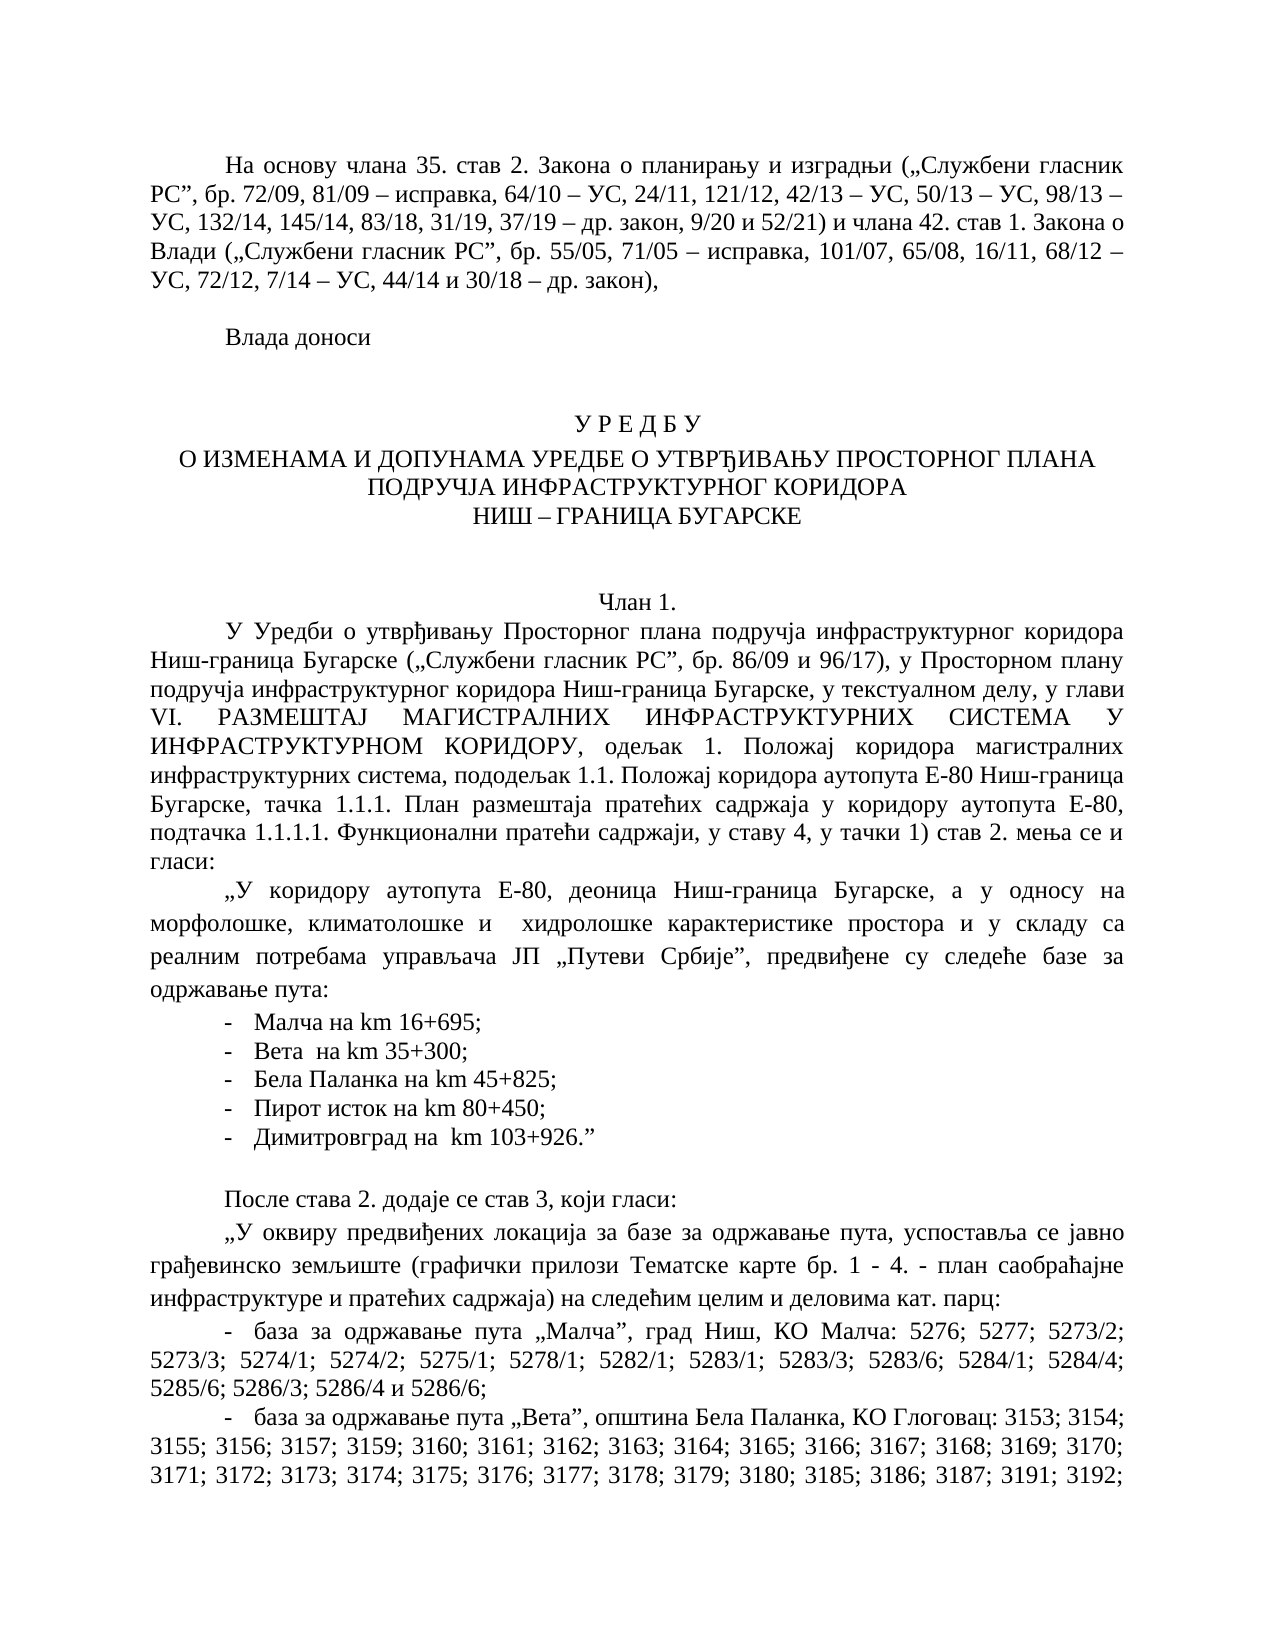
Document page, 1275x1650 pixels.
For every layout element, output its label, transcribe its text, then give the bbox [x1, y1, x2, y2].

text У Р Е Д Б У [150, 409, 1124, 437]
text О ИЗМЕНАМА И ДОПУНАМА УРЕДБЕ О УТВРЂИВАЊУ ПРОСТОРНОГ ПЛАНА ПОДРУЧЈА ИНФРАСТРУКТУРНОГ КОРИДОРА [150, 444, 1124, 501]
text После става 2. додаје се став 3, који гласи: [150, 1184, 1125, 1213]
text „У коридору аутопута Е-80, деоница Ниш-граница Бугарске, а у односу на морфолошке, климатолошке и хидролошке карактеристике простора и у складу са реалним потребама управљача ЈП „Путеви Србијеˮ, предвиђене су следеће базе за одржавање пута: [150, 875, 1125, 1003]
list Малча на km 16+695; [150, 1007, 1125, 1036]
text „У оквиру предвиђених локација за базе за одржавање пута, успоставља се јавно грађевинско земљиште (графички прилози Тематске карте бр. 1 - 4. - план саобраћајне инфраструктуре и пратећих садржаја) на следећим целим и деловима кат. парц: [150, 1217, 1125, 1312]
list база за одржавање пута „Малча”, град Ниш, КО Малча: 5276; 5277; 5273/2; 5273/3; 5274/1; 5274/2; 5275/1; 5278/1; 5282/1; 5283/1; 5283/3; 5283/6; 5284/1; 5284/4; 5285/6; 5286/3; 5286/4 и 5286/6; [150, 1316, 1125, 1402]
list Пирот исток на km 80+450; [150, 1093, 1125, 1122]
text НИШ – ГРАНИЦА БУГАРСКЕ [150, 501, 1124, 530]
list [150, 1402, 1125, 1488]
text У Уредби о утврђивању Просторног плана подручја инфраструктурног коридора Ниш-граница Бугарске („Службени гласник РСˮ, бр. 86/09 и 96/17), у Просторном плану подручја инфраструктурног коридора Ниш-граница Бугарске, у текстуалном делу, у глави VI. РАЗМЕШТАЈ МАГИСТРАЛНИХ ИНФРАСТРУКТУРНИХ СИСТЕМА У ИНФРАСТРУКТУРНОМ КОРИДОРУ, одељак 1. Положај коридора магистралних инфраструктурних система, пододељак 1.1. Положај коридора аутопута Е-80 Ниш-граница Бугарске, тачка 1.1.1. План размештаја пратећих садржаја у коридору аутопута Е-80, подтачка 1.1.1.1. Функционални пратећи садржаји, у ставу 4, у тачки 1) став 2. мења се и гласи: [150, 616, 1124, 875]
text Члан 1. [150, 587, 1124, 616]
list Бела Паланка на km 45+825; [150, 1064, 1125, 1093]
list Вета на km 35+300; [150, 1036, 1125, 1064]
text На основу члана 35. став 2. Закона о планирању и изградњи („Службени гласник РС”, бр. 72/09, 81/09 – исправка, 64/10 – УС, 24/11, 121/12, 42/13 – УС, 50/13 – УС, 98/13 – УС, 132/14, 145/14, 83/18, 31/19, 37/19 – др. закон, 9/20 и 52/21) и члана 42. став 1. Закона о Влади („Службени гласник РС”, бр. 55/05, 71/05 – исправка, 101/07, 65/08, 16/11, 68/12 – УС, 72/12, 7/14 – УС, 44/14 и 30/18 – др. закон), [150, 150, 1124, 294]
list Димитровград на km 103+926.ˮ [150, 1122, 1125, 1151]
text Влада доноси [150, 322, 1124, 351]
